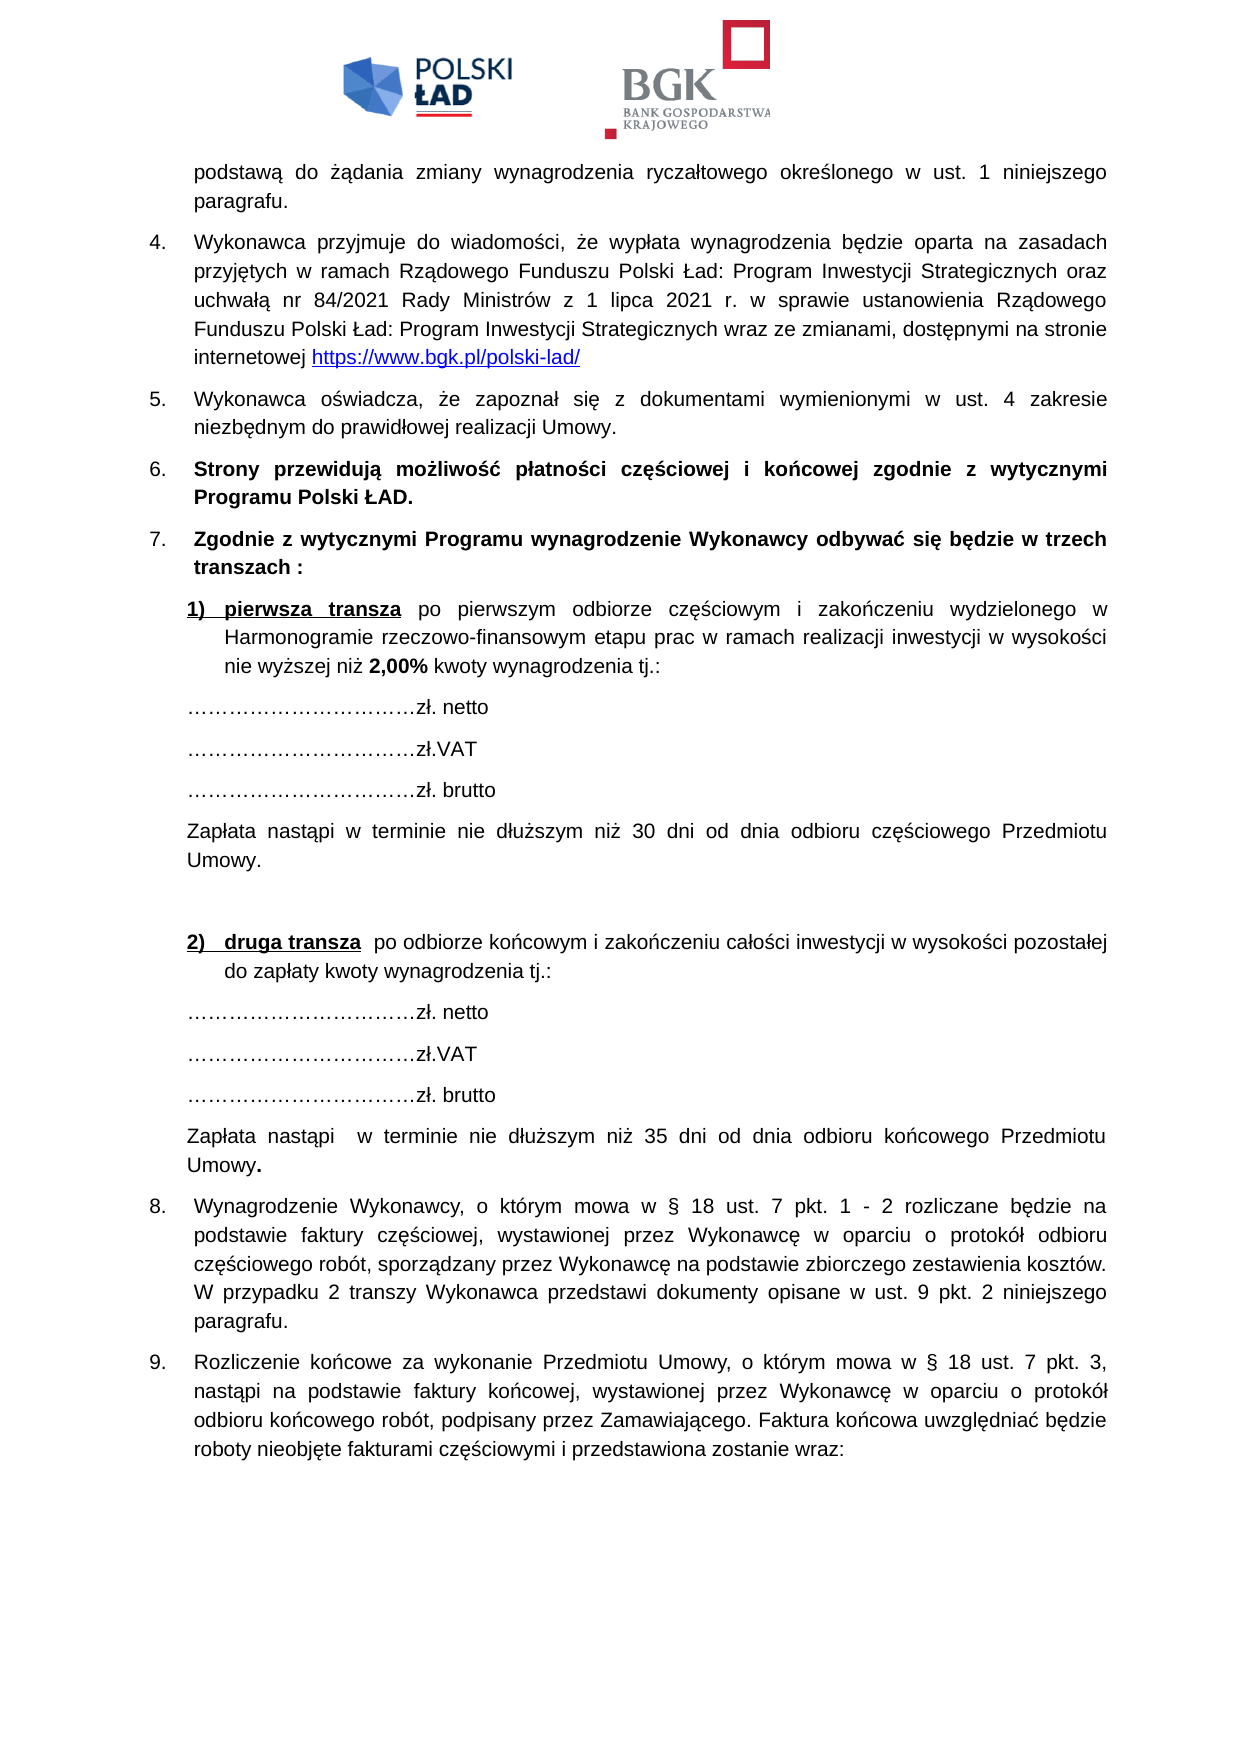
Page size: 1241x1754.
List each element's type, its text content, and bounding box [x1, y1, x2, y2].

list Wynagrodzenie Wykonawcy, o którym mowa w § 18 ust. 7 pkt. 1 - 2 rozliczane będzie na podstawie faktury częściowej, wystawionej przez Wykonawcę w oparciu o protokół odbioru częściowego robót, sporządzany przez Wykonawcę na podstawie zbiorczego zestawienia kosztów. W przypadku 2 transzy Wykonawca przedstawi dokumenty opisane w ust. 9 pkt. 2 niniejszego paragrafu. [149, 1194, 1108, 1333]
list druga transza po odbiorze końcowym i zakończeniu całości inwestycji w wysokości pozostałej do zapłaty kwoty wynagrodzenia tj.: [187, 930, 1108, 983]
list ……………………………zł.VAT [187, 1041, 1108, 1065]
list ……………………………zł.VAT [187, 736, 1108, 760]
list ……………………………zł. netto [187, 695, 1108, 719]
list ……………………………zł. brutto [187, 778, 1108, 802]
list Rozliczenie końcowe za wykonanie Przedmiotu Umowy, o którym mowa w § 18 ust. 7 pkt. 3, nastąpi na podstawie faktury końcowej, wystawionej przez Wykonawcę w oparciu o protokół odbioru końcowego robót, podpisany przez Zamawiającego. Faktura końcowa uwzględniać będzie roboty nieobjęte fakturami częściowymi i przedstawiona zostanie wraz: [149, 1350, 1108, 1460]
list Zgodnie z wytycznymi Programu wynagrodzenie Wykonawcy odbywać się będzie w trzech transzach : [149, 526, 1108, 579]
list ……………………………zł. netto [187, 1000, 1108, 1024]
list Zapłata nastąpi w terminie nie dłuższym niż 35 dni od dnia odbioru końcowego Przedmiotu Umowy. [187, 1124, 1108, 1177]
picture [331, 28, 541, 148]
list pierwsza transza po pierwszym odbiorze częściowym i zakończeniu wydzielonego w Harmonogramie rzeczowo-finansowym etapu prac w ramach realizacji inwestycji w wysokości nie wyższej niż 2,00% kwoty wynagrodzenia tj.: [187, 596, 1108, 678]
list ……………………………zł. brutto [187, 1083, 1108, 1107]
list Wykonawca oświadcza, że zapoznał się z dokumentami wymienionymi w ust. 4 zakresie niezbędnym do prawidłowej realizacji Umowy. [149, 386, 1108, 439]
list Zapłata nastąpi w terminie nie dłuższym niż 30 dni od dnia odbioru częściowego Przedmiotu Umowy. [187, 819, 1108, 872]
picture [604, 20, 770, 139]
list Wykonawca przyjmuje do wiadomości, że wypłata wynagrodzenia będzie oparta na zasadach przyjętych w ramach Rządowego Funduszu Polski Ład: Program Inwestycji Strategicznych oraz uchwałą nr 84/2021 Rady Ministrów z 1 lipca 2021 r. w sprawie ustanowienia Rządowego Funduszu Polski Ład: Program Inwestycji Strategicznych wraz ze zmianami, dostępnymi na stronie internetowej https://www.bgk.pl/polski-lad/ [149, 230, 1108, 369]
list Strony przewidują możliwość płatności częściowej i końcowej zgodnie z wytycznymi Programu Polski ŁAD. [149, 456, 1108, 509]
